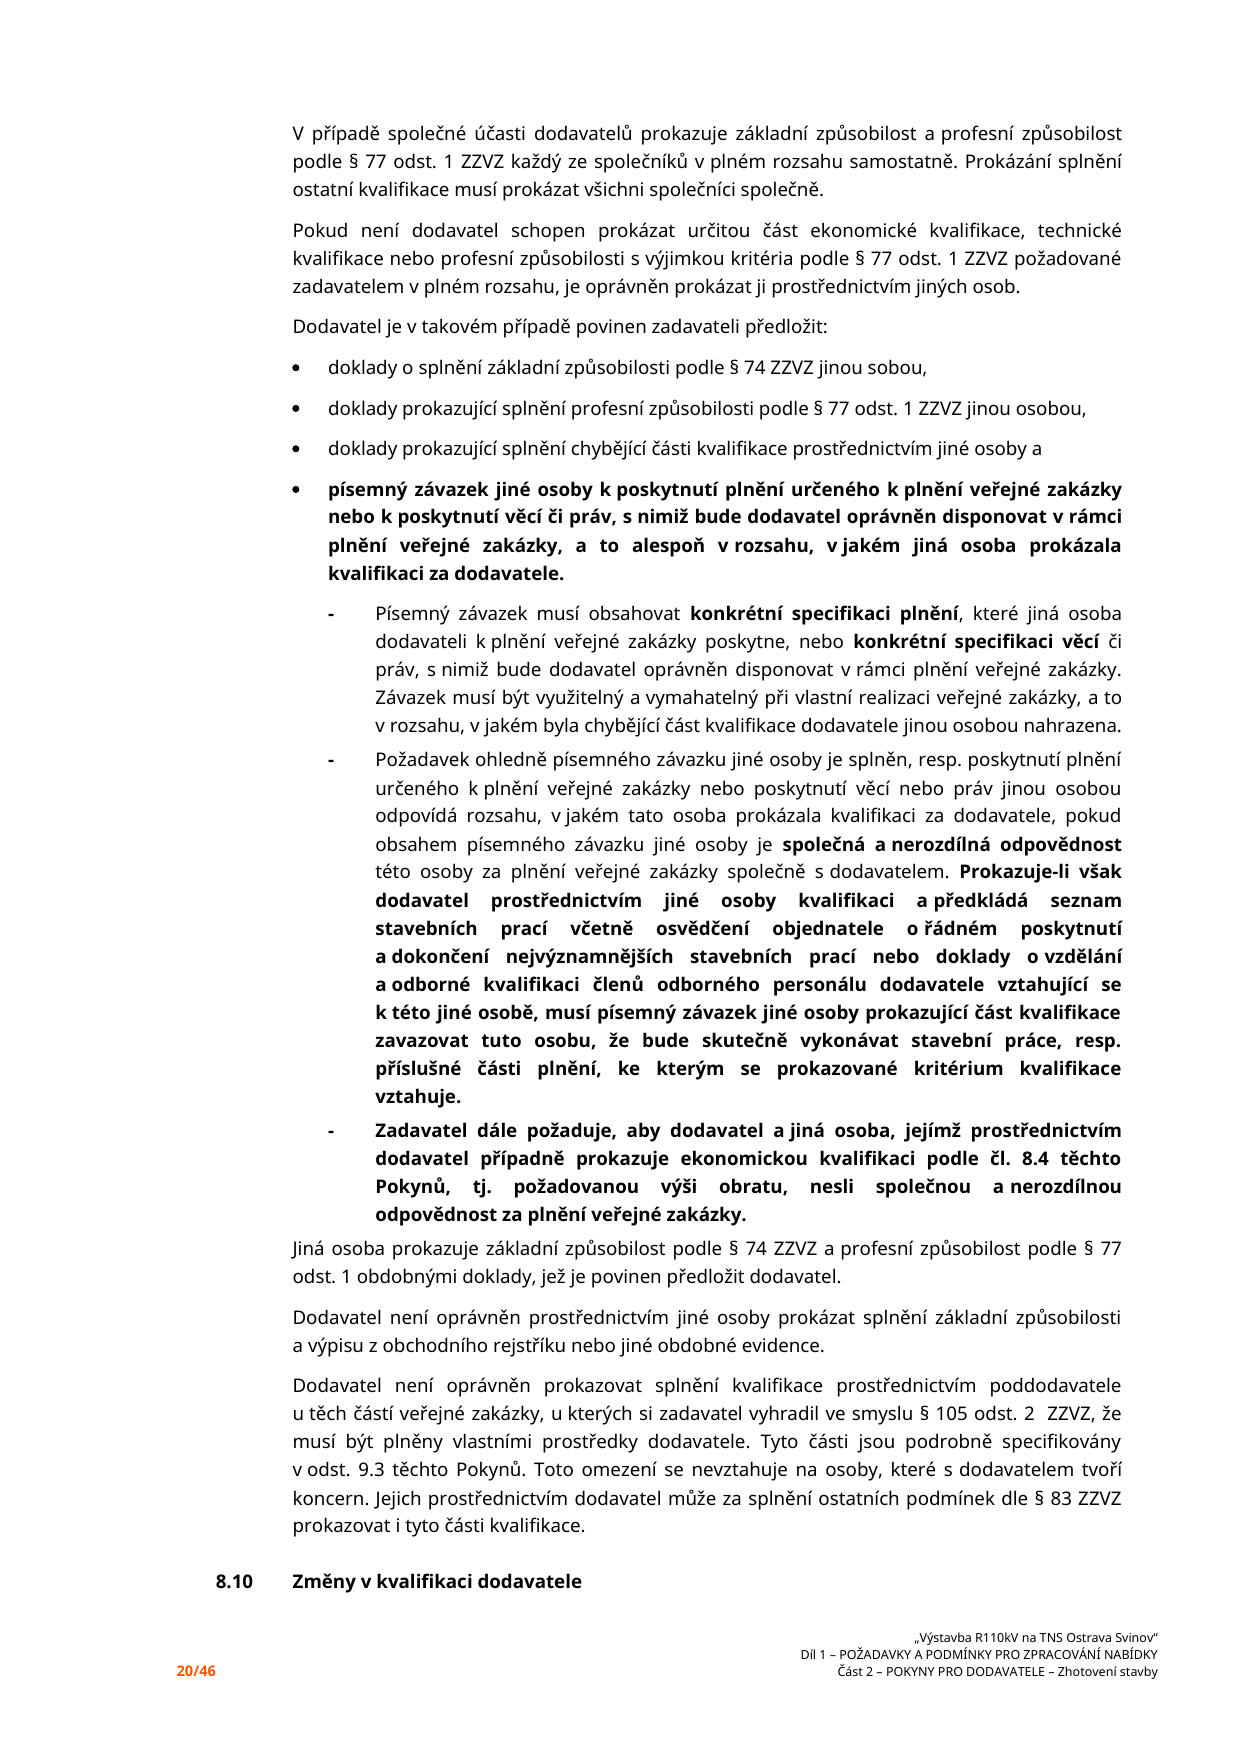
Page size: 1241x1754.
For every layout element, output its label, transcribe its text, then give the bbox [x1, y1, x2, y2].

text Změny v kvalifikaci dodavatele [216, 1569, 1122, 1594]
text Pokud není dodavatel schopen prokázat určitou část ekonomické kvalifikace, technické kvalifikace nebo profesní způsobilosti s výjimkou kritéria podle § 77 odst. 1 ZZVZ požadované zadavatelem v plném rozsahu, je oprávněn prokázat ji prostřednictvím jiných osob. [292, 217, 1122, 299]
text doklady prokazující splnění chybějící části kvalifikace prostřednictvím jiné osoby a [292, 435, 1122, 461]
text Dodavatel není oprávněn prokazovat splnění kvalifikace prostřednictvím poddodavatele u těch částí veřejné zakázky, u kterých si zadavatel vyhradil ve smyslu § 105 odst. 2 ZZVZ, že musí být plněny vlastními prostředky dodavatele. Tyto části jsou podrobně specifikovány v odst. 9.3 těchto Pokynů. Toto omezení se nevztahuje na osoby, které s dodavatelem tvoří koncern. Jejich prostřednictvím dodavatel může za splnění ostatních podmínek dle § 83 ZZVZ prokazovat i tyto části kvalifikace. [292, 1373, 1122, 1538]
text doklady o splnění základní způsobilosti podle § 74 ZZVZ jinou sobou, [292, 354, 1122, 380]
text Písemný závazek musí obsahovat konkrétní specifikaci plnění, které jiná osoba dodavateli k plnění veřejné zakázky poskytne, nebo konkrétní specifikaci věcí či práv, s nimiž bude dodavatel oprávněn disponovat v rámci plnění veřejné zakázky. Závazek musí být využitelný a vymahatelný při vlastní realizaci veřejné zakázky, a to v rozsahu, v jakém byla chybějící část kvalifikace dodavatele jinou osobou nahrazena. [328, 600, 1122, 738]
text doklady prokazující splnění profesní způsobilosti podle § 77 odst. 1 ZZVZ jinou osobou, [292, 395, 1122, 420]
text V případě společné účasti dodavatelů prokazuje základní způsobilost a profesní způsobilost podle § 77 odst. 1 ZZVZ každý ze společníků v plném rozsahu samostatně. Prokázání splnění ostatní kvalifikace musí prokázat všichni společníci společně. [292, 121, 1122, 202]
text Zadavatel dále požaduje, aby dodavatel a jiná osoba, jejímž prostřednictvím dodavatel případně prokazuje ekonomickou kvalifikaci podle čl. 8.4 těchto Pokynů, tj. požadovanou výši obratu, nesli společnou a nerozdílnou odpovědnost za plnění veřejné zakázky. [328, 1117, 1122, 1227]
text Dodavatel je v takovém případě povinen zadavateli předložit: [292, 314, 1122, 339]
text písemný závazek jiné osoby k poskytnutí plnění určeného k plnění veřejné zakázky nebo k poskytnutí věcí či práv, s nimiž bude dodavatel oprávněn disponovat v rámci plnění veřejné zakázky, a to alespoň v rozsahu, v jakém jiná osoba prokázala kvalifikaci za dodavatele. [292, 476, 1122, 585]
text Požadavek ohledně písemného závazku jiné osoby je splněn, resp. poskytnutí plnění určeného k plnění veřejné zakázky nebo poskytnutí věcí nebo práv jinou osobou odpovídá rozsahu, v jakém tato osoba prokázala kvalifikaci za dodavatele, pokud obsahem písemného závazku jiné osoby je společná a nerozdílná odpovědnost této osoby za plnění veřejné zakázky společně s dodavatelem. Prokazuje-li však dodavatel prostřednictvím jiné osoby kvalifikaci a předkládá seznam stavebních prací včetně osvědčení objednatele o řádném poskytnutí a dokončení nejvýznamnějších stavebních prací nebo doklady o vzdělání a odborné kvalifikaci členů odborného personálu dodavatele vztahující se k této jiné osobě, musí písemný závazek jiné osoby prokazující část kvalifikace zavazovat tuto osobu, že bude skutečně vykonávat stavební práce, resp. příslušné části plnění, ke kterým se prokazované kritérium kvalifikace vztahuje. [328, 747, 1122, 1108]
text Jiná osoba prokazuje základní způsobilost podle § 74 ZZVZ a profesní způsobilost podle § 77 odst. 1 obdobnými doklady, jež je povinen předložit dodavatel. [292, 1236, 1122, 1289]
text Dodavatel není oprávněn prostřednictvím jiné osoby prokázat splnění základní způsobilosti a výpisu z obchodního rejstříku nebo jiné obdobné evidence. [292, 1304, 1122, 1358]
